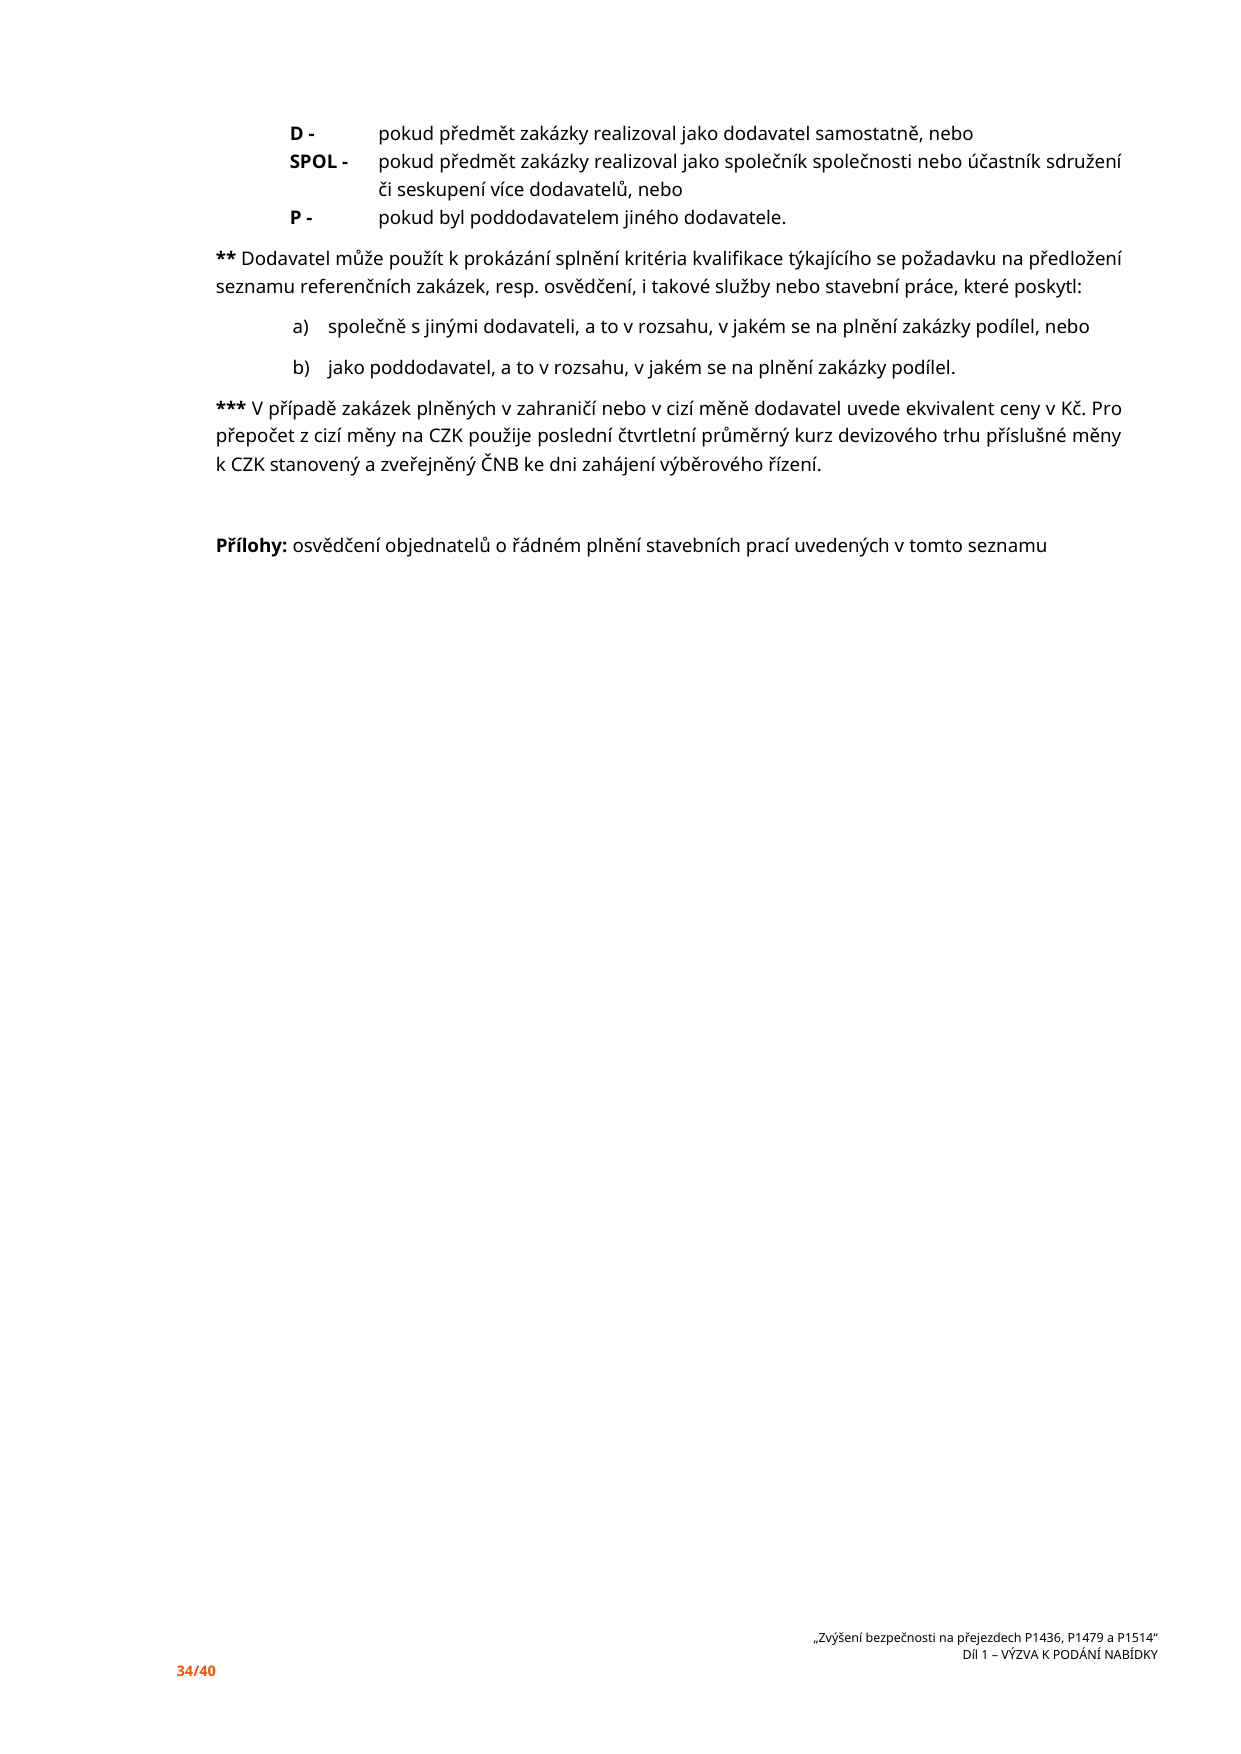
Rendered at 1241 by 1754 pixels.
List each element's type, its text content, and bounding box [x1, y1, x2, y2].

text *** V případě zakázek plněných v zahraničí nebo v cizí měně dodavatel uvede ekvivalent ceny v Kč. Pro přepočet z cizí měny na CZK použije poslední čtvrtletní průměrný kurz devizového trhu příslušné měny k CZK stanovený a zveřejněný ČNB ke dni zahájení výběrového řízení. [216, 395, 1122, 476]
text P - pokud byl poddodavatelem jiného dodavatele. [289, 205, 1122, 230]
text ** Dodavatel může použít k prokázání splnění kritéria kvalifikace týkajícího se požadavku na předložení seznamu referenčních zakázek, resp. osvědčení, i takové služby nebo stavební práce, které poskytl: [216, 245, 1122, 299]
list společně s jinými dodavateli, a to v rozsahu, v jakém se na plnění zakázky podílel, nebo [292, 314, 1122, 339]
text jako poddodavatel, a to v rozsahu, v jakém se na plnění zakázky podílel. [292, 354, 1122, 380]
text SPOL - pokud předmět zakázky realizoval jako společník společnosti nebo účastník sdružení či seskupení více dodavatelů, nebo [289, 149, 1122, 202]
text Přílohy: osvědčení objednatelů o řádném plnění stavebních prací uvedených v tomto seznamu [216, 532, 1122, 557]
text D - pokud předmět zakázky realizoval jako dodavatel samostatně, nebo [289, 121, 1122, 146]
